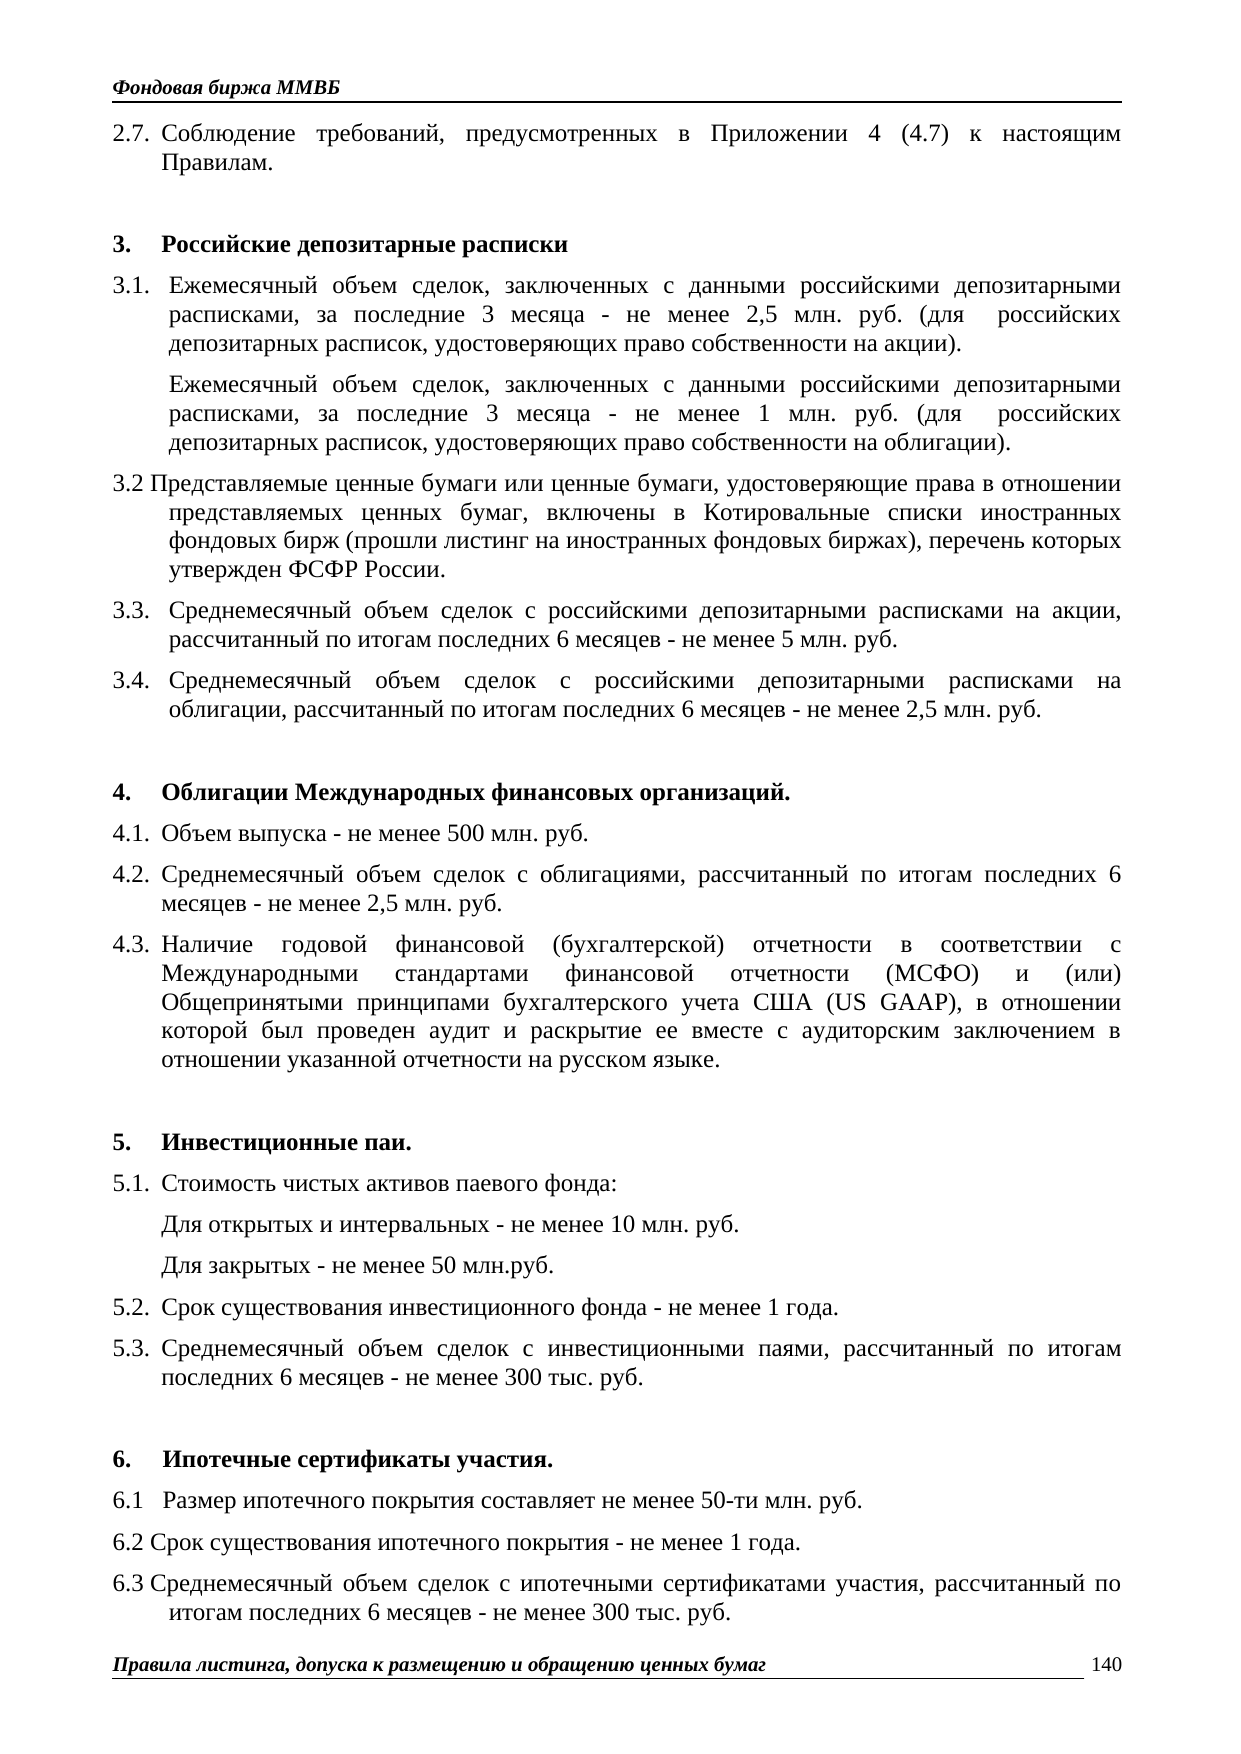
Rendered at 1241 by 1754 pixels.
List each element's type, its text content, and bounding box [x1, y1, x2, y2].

text Для закрытых - не менее 50 млн.руб. [161, 1251, 1122, 1279]
text Для открытых и интервальных - не менее 10 млн. руб. [161, 1209, 1122, 1238]
text 4.1. Объем выпуска - не менее 500 млн. руб. [112, 818, 1122, 847]
text 4.2. Среднемесячный объем сделок с облигациями, рассчитанный по итогам последних 6 месяцев - не менее 2,5 млн. руб. [112, 859, 1122, 917]
text 2.7. Соблюдение требований, предусмотренных в Приложении 4 (4.7) к настоящим Правилам. [112, 118, 1122, 176]
text 5.1. Стоимость чистых активов паевого фонда: [112, 1168, 1122, 1197]
text Ежемесячный объем сделок, заключенных с данными российскими депозитарными расписками, за последние 3 месяца - не менее 1 млн. руб. (для российских депозитарных расписок, удостоверяющих право собственности на облигации). [168, 369, 1122, 456]
text 6. Ипотечные сертификаты участия. [112, 1444, 1122, 1473]
list Срок существования ипотечного покрытия - не менее 1 года. [112, 1527, 1122, 1556]
list Среднемесячный объем сделок с российскими депозитарными расписками на акции, рассчитанный по итогам последних 6 месяцев - не менее 5 млн. руб. [112, 596, 1122, 653]
list Среднемесячный объем сделок с российскими депозитарными расписками на облигации, рассчитанный по итогам последних 6 месяцев - не менее 2,5 млн. руб. [112, 666, 1122, 723]
list Размер ипотечного покрытия составляет не менее 50-ти млн. руб. [112, 1486, 1122, 1514]
text 4. Облигации Международных финансовых организаций. [112, 777, 1122, 806]
text 5.2. Срок существования инвестиционного фонда - не менее 1 года. [112, 1292, 1122, 1321]
text 3. Российские депозитарные расписки [112, 229, 1122, 258]
list Представляемые ценные бумаги или ценные бумаги, удостоверяющие права в отношении представляемых ценных бумаг, включены в Котировальные списки иностранных фондовых бирж (прошли листинг на иностранных фондовых биржах), перечень которых утвержден ФСФР России. [112, 468, 1122, 583]
text 4.3. Наличие годовой финансовой (бухгалтерской) отчетности в соответствии с Международными стандартами финансовой отчетности (МСФО) и (или) Общепринятыми принципами бухгалтерского учета США (US GAAP), в отношении которой был проведен аудит и раскрытие ее вместе с аудиторским заключением в отношении указанной отчетности на русском языке. [112, 929, 1122, 1073]
text 5. Инвестиционные паи. [112, 1127, 1122, 1156]
list Ежемесячный объем сделок, заключенных с данными российскими депозитарными расписками, за последние 3 месяца - не менее 2,5 млн. руб. (для российских депозитарных расписок, удостоверяющих право собственности на акции). [112, 271, 1122, 357]
text 5.3. Среднемесячный объем сделок с инвестиционными паями, рассчитанный по итогам последних 6 месяцев - не менее 300 тыс. руб. [112, 1333, 1122, 1391]
list Среднемесячный объем сделок с ипотечными сертификатами участия, рассчитанный по итогам последних 6 месяцев - не менее 300 тыс. руб. [112, 1568, 1122, 1626]
